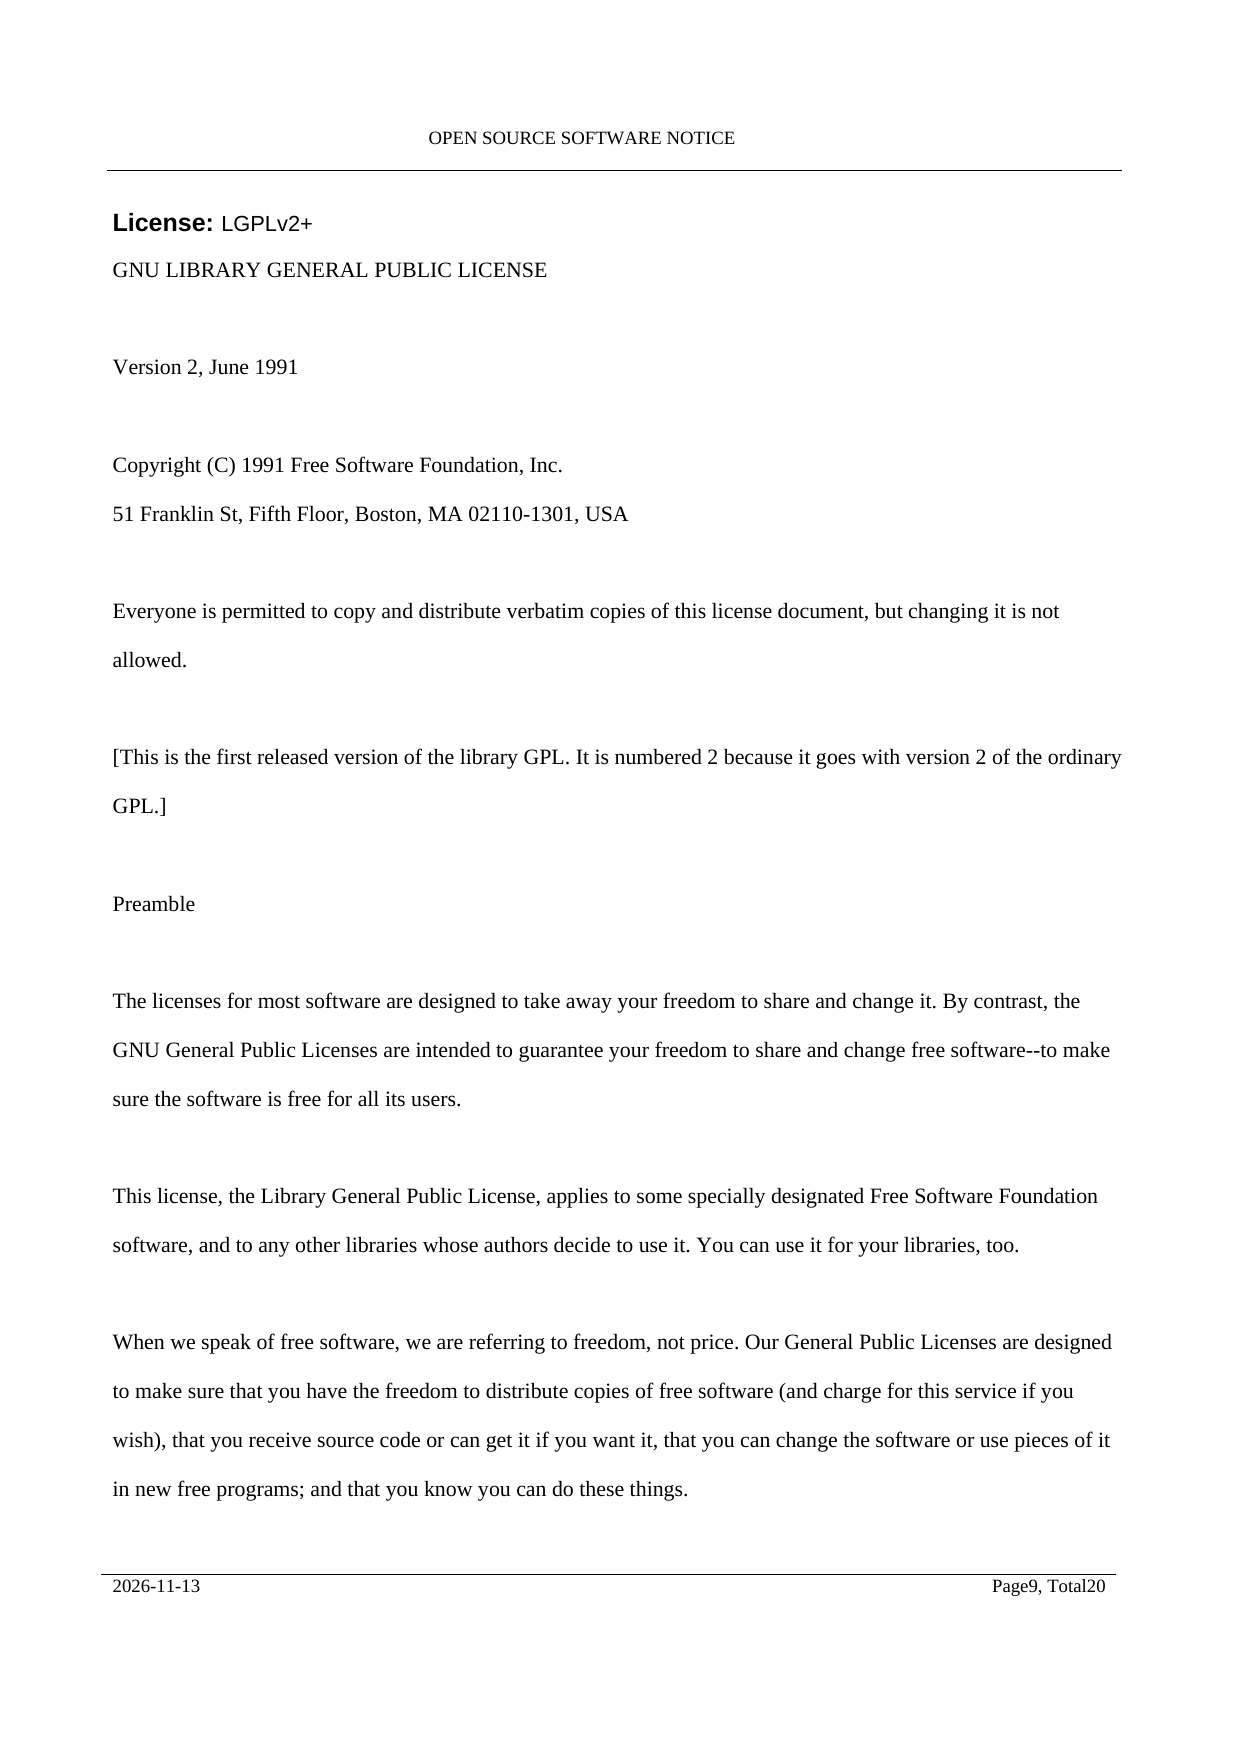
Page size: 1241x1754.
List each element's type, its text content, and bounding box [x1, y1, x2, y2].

text License: LGPLv2+ [112, 206, 1128, 239]
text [112, 253, 1128, 1504]
